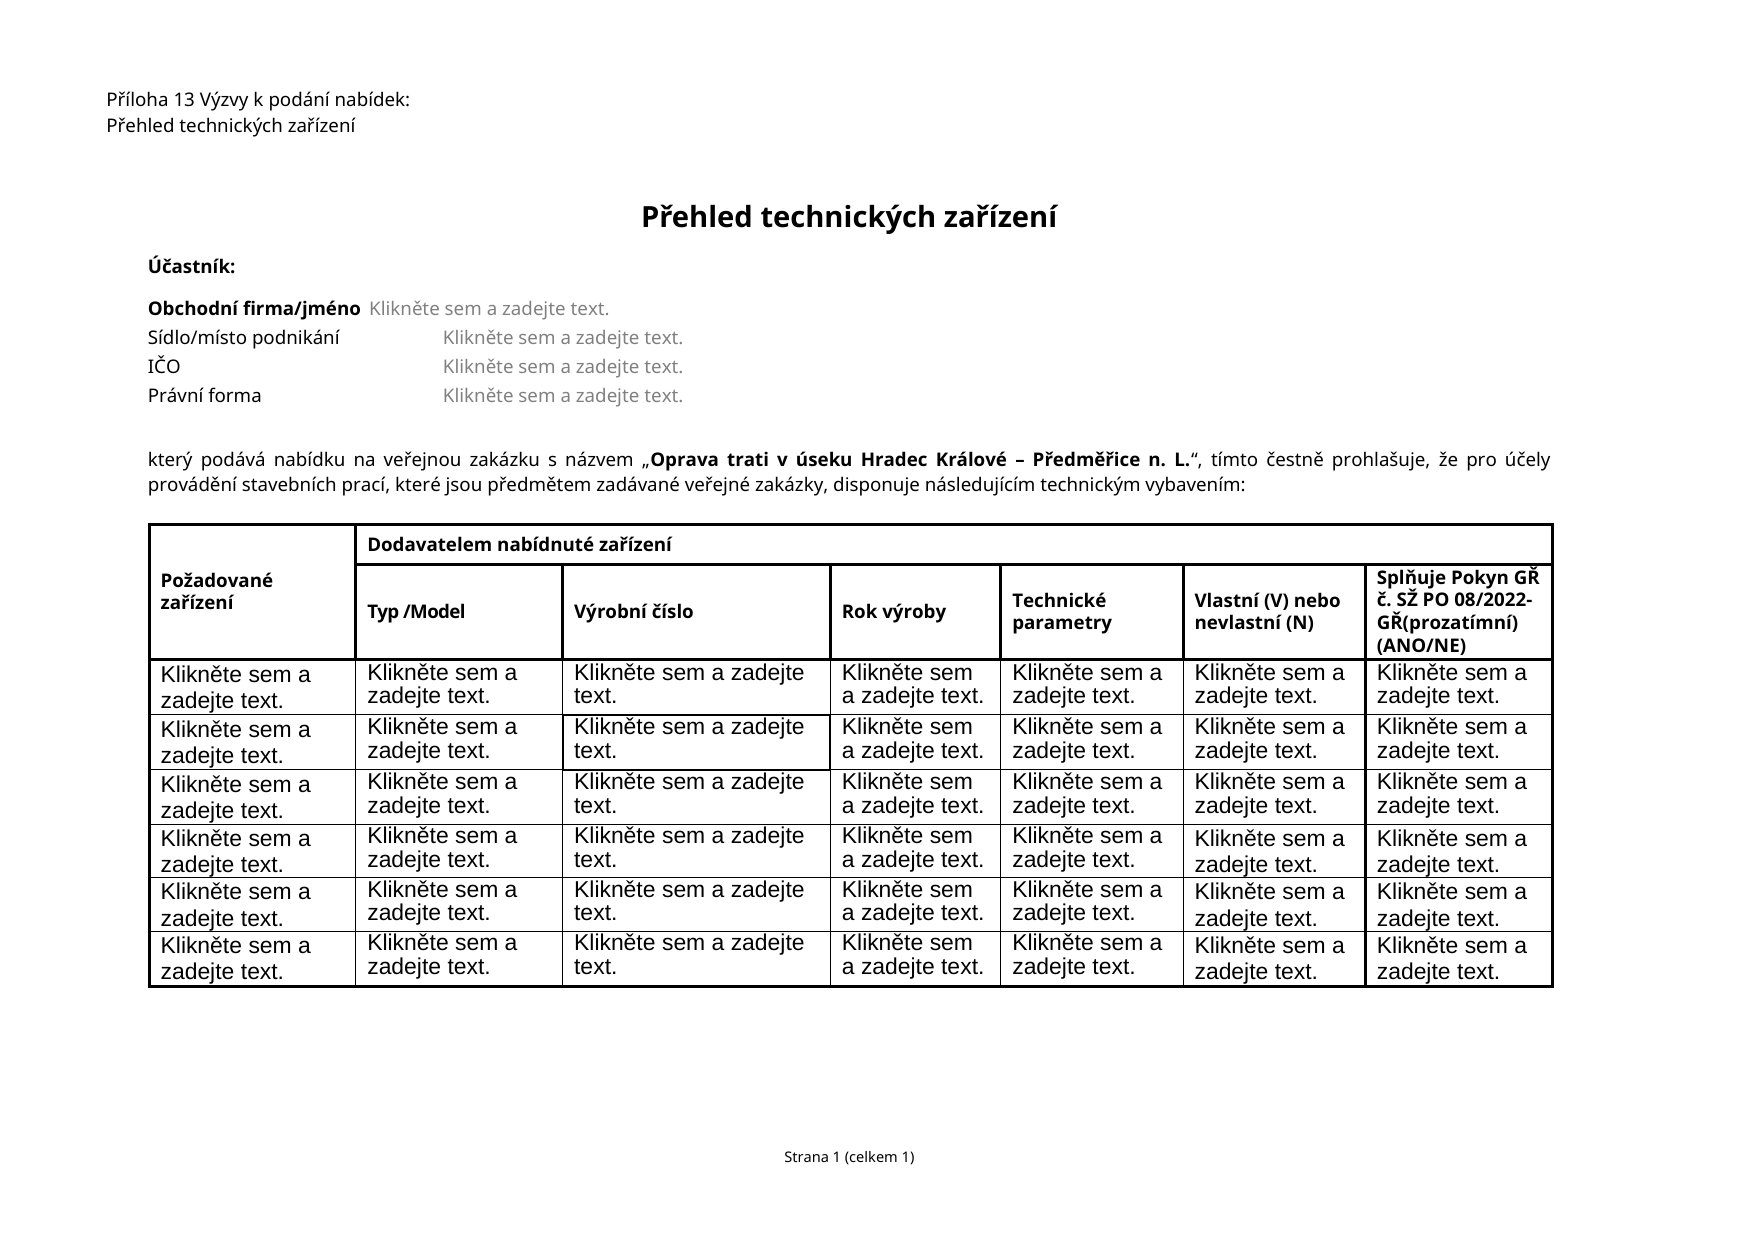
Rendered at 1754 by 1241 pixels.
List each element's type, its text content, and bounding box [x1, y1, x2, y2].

text IČO [148, 350, 1551, 379]
table_header Požadované zařízení [151, 526, 354, 658]
table_cell Technické parametry [1002, 566, 1182, 658]
table_cell Výrobní číslo [564, 566, 829, 658]
table_cell Vlastní (V) nebo nevlastní (N) [1185, 566, 1364, 658]
text který podává nabídku na veřejnou zakázku s názvem „Oprava trati v úseku Hradec Králové – Předměřice n. L.“, tímto čestně prohlašuje, že pro účely provádění stavebních prací, které jsou předmětem zadávané veřejné zakázky, disponuje následujícím technickým vybavením: [148, 446, 1551, 497]
table_cell Rok výroby [832, 566, 999, 658]
table_header Dodavatelem nabídnuté zařízení [357, 526, 1551, 563]
text Sídlo/místo podnikání [148, 321, 1551, 350]
table_cell Typ /Model [357, 566, 561, 658]
text Účastník: [148, 249, 1551, 279]
table_cell Splňuje Pokyn GŘ č. SŽ PO 08/2022-GŘ(prozatímní) (ANO/NE) [1367, 566, 1551, 658]
title Přehled technických zařízení [148, 196, 1551, 236]
text Právní forma [148, 379, 1551, 408]
text Obchodní firma/jméno [148, 292, 1551, 321]
